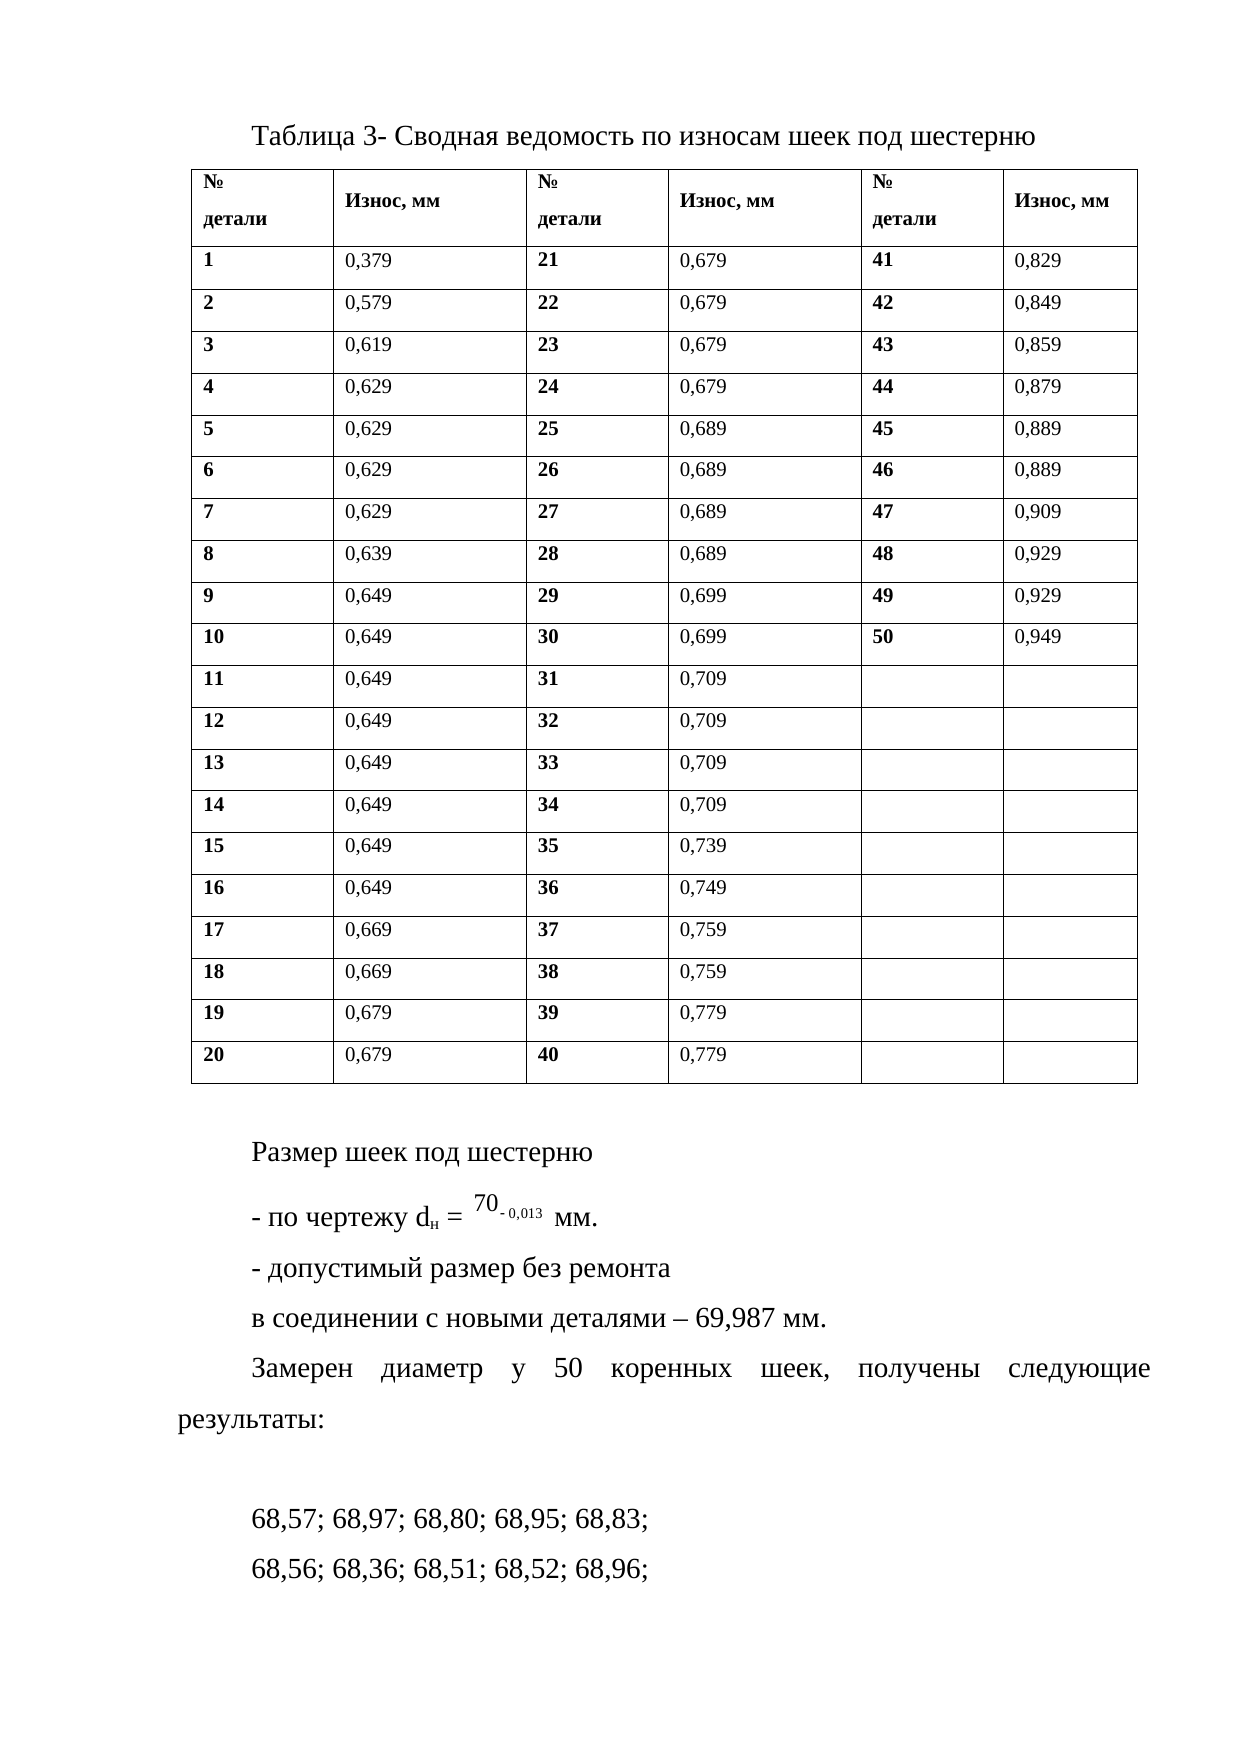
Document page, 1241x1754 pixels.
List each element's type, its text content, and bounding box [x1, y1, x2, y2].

table_header Износ, мм [334, 170, 526, 246]
table_cell 0,679 [669, 374, 861, 414]
table_header № детали [527, 170, 668, 246]
table_cell 27 [527, 499, 668, 540]
table_cell 25 [527, 416, 668, 456]
table_cell 33 [527, 750, 668, 790]
text Размер шеек под шестерню [177, 1134, 1152, 1168]
table_cell 1 [192, 247, 333, 289]
table_cell 10 [192, 624, 333, 665]
table_cell 0,929 [1004, 583, 1137, 623]
table_cell [862, 791, 1003, 832]
table_cell [1004, 1042, 1137, 1083]
table_cell 0,779 [669, 1042, 861, 1083]
table_cell 45 [862, 416, 1003, 456]
table_cell 26 [527, 457, 668, 498]
table_header Износ, мм [1004, 170, 1137, 246]
table_cell 0,379 [334, 247, 526, 289]
table_cell 0,629 [334, 416, 526, 456]
table_cell 0,779 [669, 1000, 861, 1041]
table_cell 40 [527, 1042, 668, 1083]
table_cell 16 [192, 875, 333, 916]
table_cell 47 [862, 499, 1003, 540]
table_header Износ, мм [669, 170, 861, 246]
table_cell 0,639 [334, 541, 526, 582]
table_cell [862, 959, 1003, 999]
table_cell 0,649 [334, 583, 526, 623]
table_cell 0,679 [669, 247, 861, 289]
text - по чертежу dн = мм. [177, 1184, 1152, 1233]
table_cell 0,739 [669, 833, 861, 874]
table_cell 20 [192, 1042, 333, 1083]
table_cell 46 [862, 457, 1003, 498]
table_cell 0,949 [1004, 624, 1137, 665]
table_cell 42 [862, 290, 1003, 331]
text Замерен диаметр у 50 коренных шеек, получены следующие результаты: [177, 1350, 1152, 1434]
text - допустимый размер без ремонта [177, 1250, 1152, 1283]
table_cell 12 [192, 708, 333, 749]
table_cell 35 [527, 833, 668, 874]
table_cell 0,679 [669, 290, 861, 331]
table_cell 19 [192, 1000, 333, 1041]
table_cell 8 [192, 541, 333, 582]
table_cell [862, 875, 1003, 916]
table_cell [862, 1042, 1003, 1083]
table_cell 2 [192, 290, 333, 331]
table_cell 13 [192, 750, 333, 790]
table_cell 38 [527, 959, 668, 999]
table_cell 0,679 [669, 332, 861, 373]
table_cell 0,909 [1004, 499, 1137, 540]
table_cell 7 [192, 499, 333, 540]
table_cell 0,629 [334, 499, 526, 540]
table_cell [862, 1000, 1003, 1041]
table_cell 31 [527, 666, 668, 707]
table_cell 11 [192, 666, 333, 707]
table_cell 32 [527, 708, 668, 749]
table_cell 0,749 [669, 875, 861, 916]
table_cell [1004, 791, 1137, 832]
table_cell 9 [192, 583, 333, 623]
table_cell 0,629 [334, 374, 526, 414]
table_cell [1004, 666, 1137, 707]
text 68,57; 68,97; 68,80; 68,95; 68,83; [177, 1501, 1152, 1535]
table_cell 23 [527, 332, 668, 373]
table_cell 29 [527, 583, 668, 623]
table_cell 0,689 [669, 541, 861, 582]
table_cell 18 [192, 959, 333, 999]
table_cell 39 [527, 1000, 668, 1041]
table_cell 0,709 [669, 708, 861, 749]
table_cell 43 [862, 332, 1003, 373]
table_cell 5 [192, 416, 333, 456]
table_cell 0,709 [669, 750, 861, 790]
table_cell 0,649 [334, 666, 526, 707]
table_cell 0,699 [669, 624, 861, 665]
table_header № детали [192, 170, 333, 246]
table_cell [862, 666, 1003, 707]
text Таблица 3- Сводная ведомость по износам шеек под шестерню [177, 118, 1152, 152]
table_cell 0,649 [334, 750, 526, 790]
table_cell 21 [527, 247, 668, 289]
table_cell 24 [527, 374, 668, 414]
table_cell 28 [527, 541, 668, 582]
table_cell 0,859 [1004, 332, 1137, 373]
table_cell [862, 750, 1003, 790]
table_cell 0,649 [334, 833, 526, 874]
table_cell 0,579 [334, 290, 526, 331]
table_cell 0,649 [334, 708, 526, 749]
table_cell [1004, 959, 1137, 999]
table_cell 0,699 [669, 583, 861, 623]
table_cell 0,759 [669, 959, 861, 999]
table_cell 0,849 [1004, 290, 1137, 331]
table_cell 0,759 [669, 917, 861, 957]
text 68,56; 68,36; 68,51; 68,52; 68,96; [177, 1552, 1152, 1585]
table_cell 0,889 [1004, 457, 1137, 498]
table_cell 0,689 [669, 457, 861, 498]
table_cell 50 [862, 624, 1003, 665]
table_cell 0,829 [1004, 247, 1137, 289]
table_cell 3 [192, 332, 333, 373]
table_header № детали [862, 170, 1003, 246]
table_cell 37 [527, 917, 668, 957]
table_cell 0,689 [669, 499, 861, 540]
table_cell [1004, 750, 1137, 790]
table_cell 34 [527, 791, 668, 832]
table_cell [1004, 1000, 1137, 1041]
table_cell [862, 708, 1003, 749]
table_cell 0,669 [334, 917, 526, 957]
table_cell 14 [192, 791, 333, 832]
table_cell 0,619 [334, 332, 526, 373]
table_cell [862, 917, 1003, 957]
table_cell 4 [192, 374, 333, 414]
table_cell 48 [862, 541, 1003, 582]
table_cell 0,629 [334, 457, 526, 498]
table_cell 0,689 [669, 416, 861, 456]
table_cell 0,709 [669, 666, 861, 707]
table_cell 44 [862, 374, 1003, 414]
table_cell 22 [527, 290, 668, 331]
table_cell [1004, 708, 1137, 749]
text в соединении с новыми деталями – . [177, 1300, 1152, 1334]
table_cell 0,649 [334, 624, 526, 665]
table_cell 0,649 [334, 791, 526, 832]
table_cell [862, 833, 1003, 874]
table_cell 0,929 [1004, 541, 1137, 582]
table_cell [1004, 875, 1137, 916]
table_cell 0,679 [334, 1042, 526, 1083]
table_cell [1004, 917, 1137, 957]
table_cell 36 [527, 875, 668, 916]
table_cell 6 [192, 457, 333, 498]
table_cell 41 [862, 247, 1003, 289]
table_cell 0,669 [334, 959, 526, 999]
table_cell 0,879 [1004, 374, 1137, 414]
table_cell 0,709 [669, 791, 861, 832]
table_cell 15 [192, 833, 333, 874]
table_cell 49 [862, 583, 1003, 623]
table_cell 30 [527, 624, 668, 665]
table_cell 0,649 [334, 875, 526, 916]
table_cell [1004, 833, 1137, 874]
table_cell 17 [192, 917, 333, 957]
table_cell 0,889 [1004, 416, 1137, 456]
table_cell 0,679 [334, 1000, 526, 1041]
